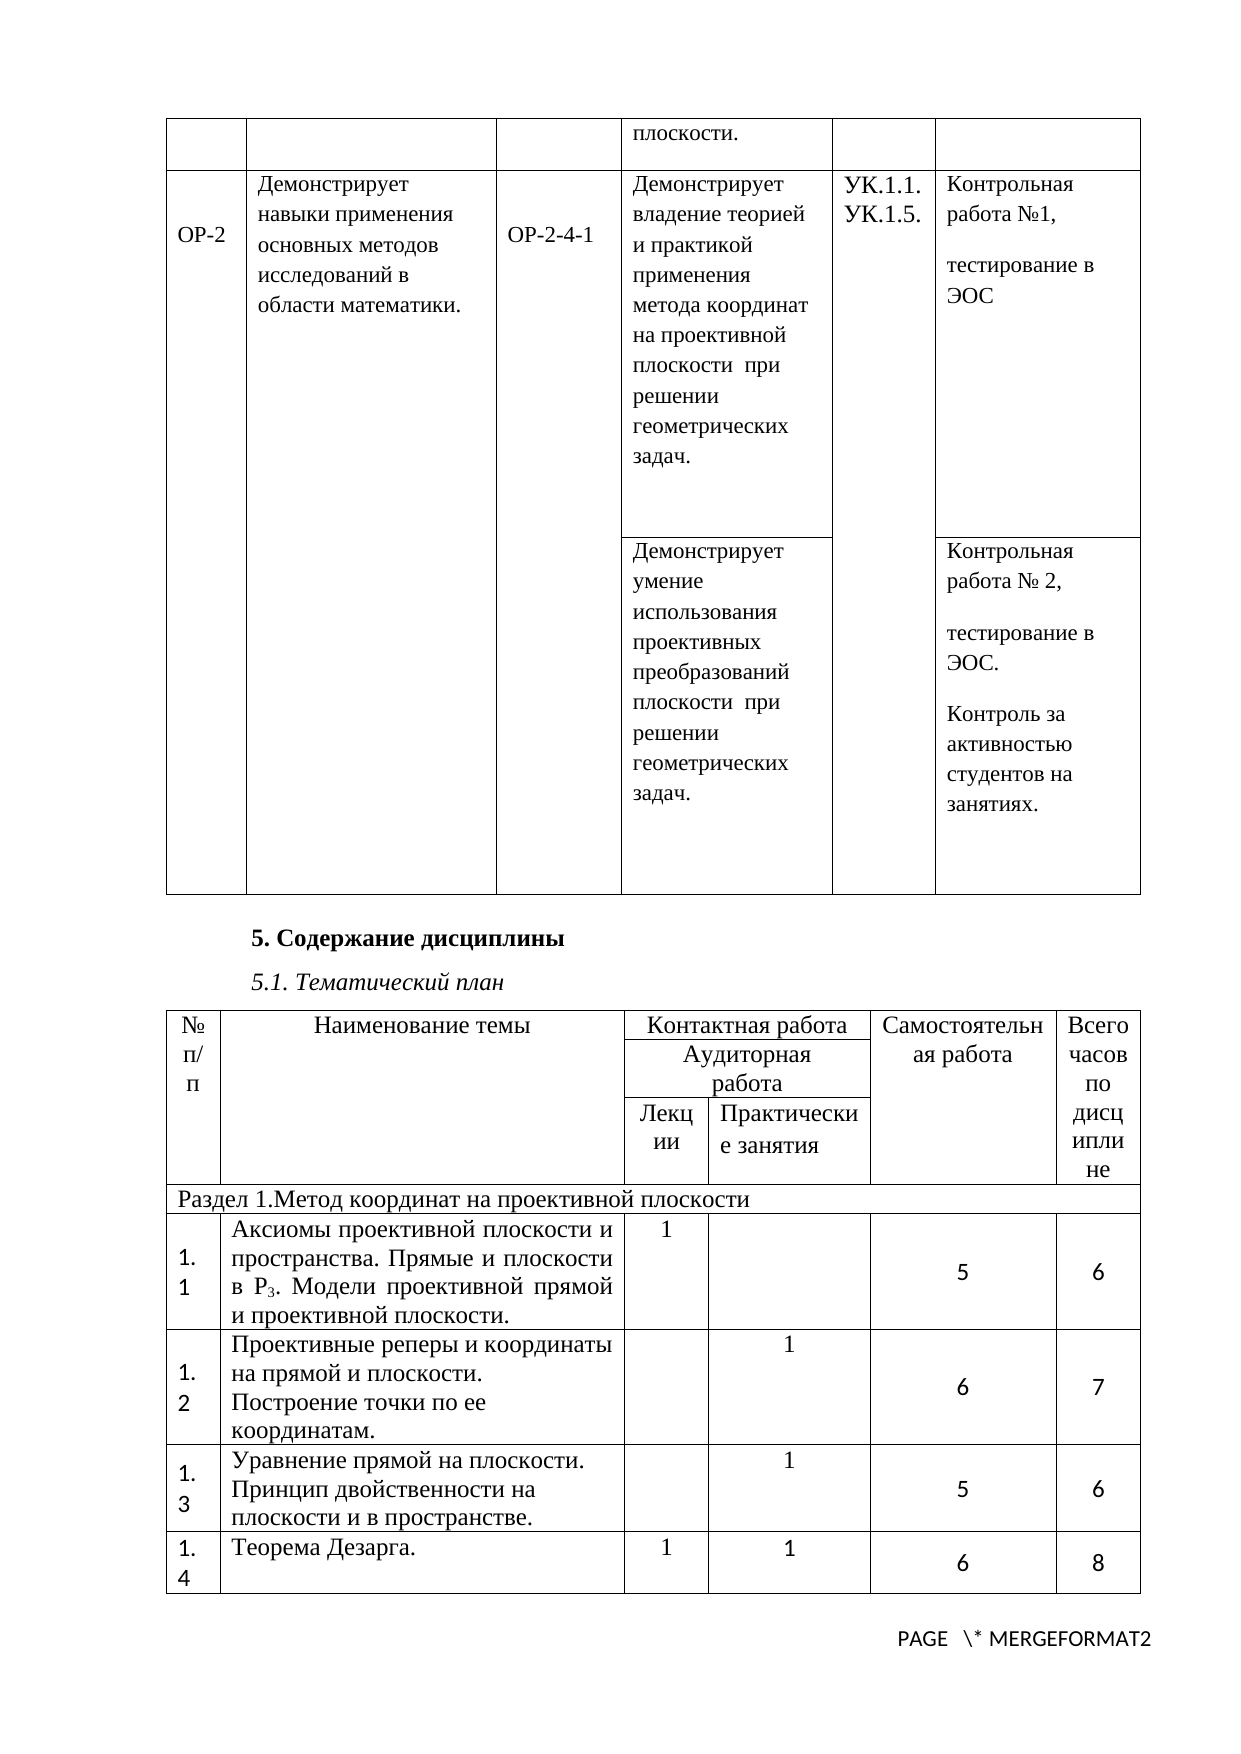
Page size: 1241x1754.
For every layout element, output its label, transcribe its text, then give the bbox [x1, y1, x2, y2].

table_cell 1 [709, 1532, 870, 1593]
text 5. Содержание дисциплины [177, 923, 1152, 952]
table_cell 1 [625, 1532, 708, 1593]
table_cell Раздел 1.Метод координат на проективной плоскости [167, 1185, 1140, 1213]
table_cell 5 [871, 1445, 1056, 1531]
table_cell Контрольная работа №1, тестирование в ЭОС [936, 171, 1140, 537]
table_cell [709, 1214, 870, 1329]
table_cell Проективные реперы и координаты на прямой и плоскости. Построение точки по ее координатам. [221, 1330, 624, 1444]
table_cell ОР-2 [167, 171, 246, 894]
table_header Контактная работа [625, 1011, 870, 1039]
table_cell 1 [709, 1445, 870, 1531]
table_cell 1.2 [167, 1330, 220, 1444]
table_cell Практические занятия [709, 1098, 870, 1184]
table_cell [622, 119, 832, 170]
table_cell 1 [625, 1214, 708, 1329]
table_cell 6 [1057, 1214, 1140, 1329]
table_cell 1.4 [167, 1532, 220, 1593]
table_cell 1.3 [167, 1445, 220, 1531]
table_cell Демонстрирует владение теорией и практикой применения метода координат на проективной плоскости при решении геометрических задач. [622, 171, 832, 537]
table_cell УК.1.1. УК.1.5. [833, 171, 935, 894]
text 5.1. Тематический план [177, 967, 1152, 995]
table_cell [936, 119, 1140, 170]
table_cell Контрольная работа № 2, тестирование в ЭОС. Контроль за активностью студентов на занятиях. [936, 538, 1140, 894]
table_cell [625, 1445, 708, 1531]
table_cell Демонстрирует навыки применения основных методов исследований в области математики. [247, 171, 496, 894]
table_cell Лекции [625, 1098, 708, 1184]
table_cell Демонстрирует умение использования проективных преобразований плоскости при решении геометрических задач. [622, 538, 832, 894]
table_header Самостоятельная работа [871, 1011, 1056, 1184]
table_cell 1.1 [167, 1214, 220, 1329]
table_cell 1 [709, 1330, 870, 1444]
table_cell Уравнение прямой на плоскости. Принцип двойственности на плоскости и в пространстве. [221, 1445, 624, 1531]
table_header № п/п [167, 1011, 220, 1184]
table_cell 8 [1057, 1532, 1140, 1593]
table_cell 6 [1057, 1445, 1140, 1531]
table_cell 6 [871, 1532, 1056, 1593]
table_header Наименование темы [221, 1011, 624, 1184]
table_cell Аудиторная работа [625, 1040, 870, 1097]
table_cell [625, 1330, 708, 1444]
table_cell Аксиомы проективной плоскости и пространства. Прямые и плоскости в P3. Модели проективной прямой и проективной плоскости. [221, 1214, 624, 1329]
table_cell Теорема Дезарга. [221, 1532, 624, 1593]
table_cell 7 [1057, 1330, 1140, 1444]
table_cell ОР-2-4-1 [497, 171, 621, 894]
table_cell 6 [871, 1330, 1056, 1444]
table_header Всего часов по дисциплине [1057, 1011, 1140, 1184]
table_cell 5 [871, 1214, 1056, 1329]
